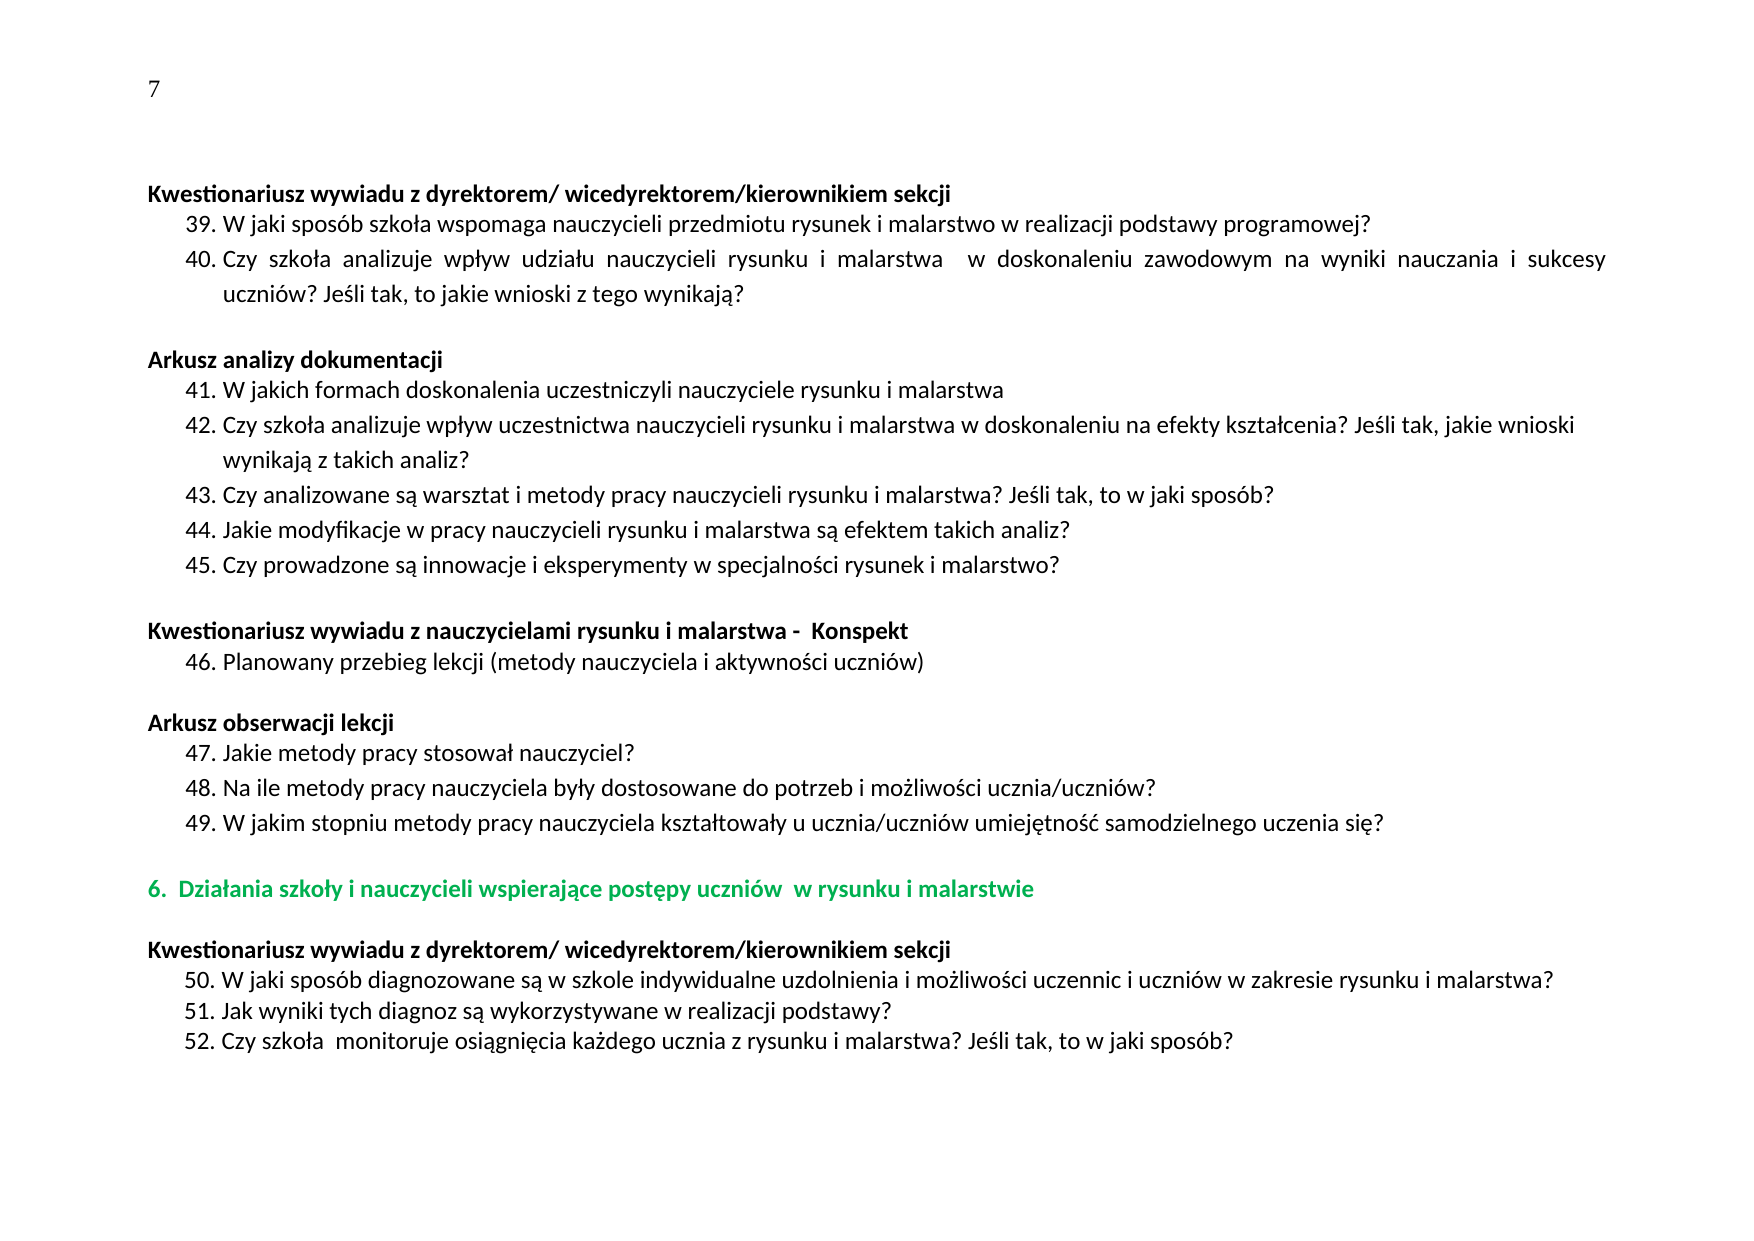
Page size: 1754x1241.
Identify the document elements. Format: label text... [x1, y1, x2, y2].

list Na ile metody pracy nauczyciela były dostosowane do potrzeb i możliwości ucznia/uczniów? [185, 772, 1606, 803]
text Kwestionariusz wywiadu z dyrektorem/ wicedyrektorem/kierownikiem sekcji [148, 178, 1606, 209]
list Czy szkoła analizuje wpływ uczestnictwa nauczycieli rysunku i malarstwa w doskonaleniu na efekty kształcenia? Jeśli tak, jakie wnioski wynikają z takich analiz? [185, 410, 1606, 475]
text 6. Działania szkoły i nauczycieli wspierające postępy uczniów w rysunku i malarstwie [148, 873, 1606, 903]
list W jakim stopniu metody pracy nauczyciela kształtowały u ucznia/uczniów umiejętność samodzielnego uczenia się? [185, 807, 1606, 838]
list Jakie modyfikacje w pracy nauczycieli rysunku i malarstwa są efektem takich analiz? [185, 515, 1606, 545]
list Czy szkoła analizuje wpływ udziału nauczycieli rysunku i malarstwa w doskonaleniu zawodowym na wyniki nauczania i sukcesy uczniów? Jeśli tak, to jakie wnioski z tego wynikają? [185, 244, 1606, 309]
list W jaki sposób szkoła wspomaga nauczycieli przedmiotu rysunek i malarstwo w realizacji podstawy programowej? [185, 209, 1606, 239]
text Arkusz obserwacji lekcji [148, 707, 1606, 737]
list Czy analizowane są warsztat i metody pracy nauczycieli rysunku i malarstwa? Jeśli tak, to w jaki sposób? [185, 480, 1606, 510]
text Arkusz analizy dokumentacji [148, 344, 1606, 375]
text Kwestionariusz wywiadu z nauczycielami rysunku i malarstwa - Konspekt [148, 615, 1606, 646]
list Planowany przebieg lekcji (metody nauczyciela i aktywności uczniów) [185, 646, 1606, 676]
text Kwestionariusz wywiadu z dyrektorem/ wicedyrektorem/kierownikiem sekcji [148, 934, 1606, 964]
list Czy szkoła monitoruje osiągnięcia każdego ucznia z rysunku i malarstwa? Jeśli tak, to w jaki sposób? [184, 1025, 1606, 1056]
list Czy prowadzone są innowacje i eksperymenty w specjalności rysunek i malarstwo? [185, 550, 1606, 580]
list Jakie metody pracy stosował nauczyciel? [185, 737, 1606, 768]
list W jaki sposób diagnozowane są w szkole indywidualne uzdolnienia i możliwości uczennic i uczniów w zakresie rysunku i malarstwa? [184, 964, 1606, 995]
list Jak wyniki tych diagnoz są wykorzystywane w realizacji podstawy? [184, 995, 1606, 1025]
list W jakich formach doskonalenia uczestniczyli nauczyciele rysunku i malarstwa [185, 375, 1606, 405]
